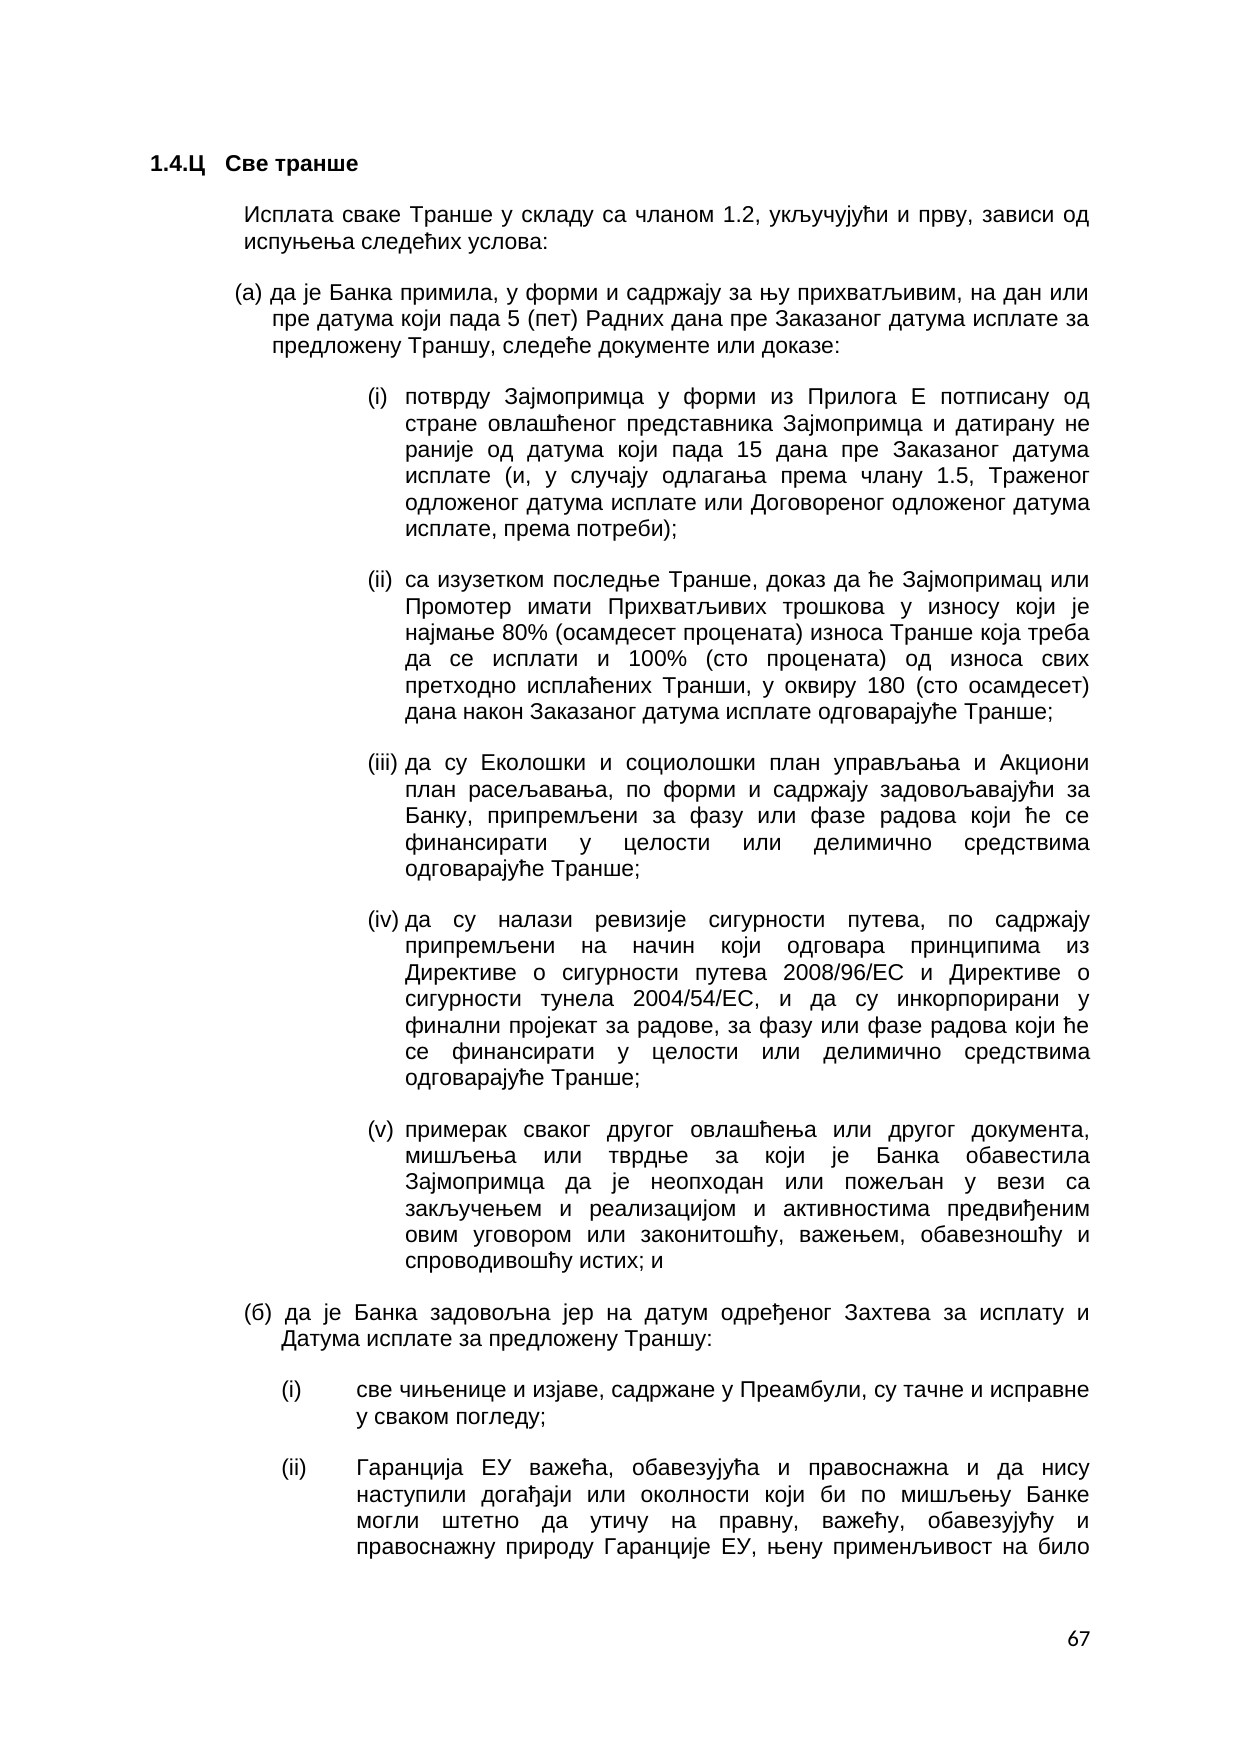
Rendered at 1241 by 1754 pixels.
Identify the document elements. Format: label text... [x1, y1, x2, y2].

list све чињенице и изјаве, садржане у Преамбули, су тачне и исправне у сваком погледу; [281, 1376, 1090, 1429]
list да су налази ревизије сигурности путева, по садржају припремљени на начин који одговара принципима из Директиве о сигурности путева 2008/96/EC и Директиве о сигурности тунела 2004/54/EC, и да су инкорпорирани у финални пројекат за радове, за фазу или фазе радова који ће се финансирати у целости или делимично средствима одговарајуће Транше; [367, 906, 1090, 1091]
text (б) да је Банка задовољна јер на датум одређеног Захтева за исплату и Датума исплате за предложену Траншу: [244, 1299, 1090, 1351]
list примерак сваког другог овлашћења или другог документа, мишљења или тврдње за који је Банка обавестила Зајмопримца да је неопходан или пожељан у вези са закључењем и реализацијом и активностима предвиђеним овим уговором или законитошћу, важењем, обавезношћу и спроводивошћу истих; и [367, 1116, 1090, 1274]
list са изузетком последње Транше, доказ да ће Зајмопримац или Промотер имати Прихватљивих трошкова у износу који је најмање 80% (осамдесет процената) износа Транше која треба да се исплати и 100% (сто процената) од износа свих претходно исплаћених Транши, у оквиру 180 (сто осамдесет) дана након Заказаног датума исплате одговарајуће Транше; [367, 566, 1090, 724]
text (а) да је Банка примила, у форми и садржају за њу прихватљивим, на дан или пре датума који пада 5 (пет) Радних дана пре Заказаног датума исплате за предложену Траншу, следеће документе или доказе: [234, 279, 1090, 358]
list да су Еколошки и социолошки план управљања и Акциони план расељавања, по форми и садржају задовољавајући за Банку, припремљени за фазу или фазе радова који ће се финансирати у целости или делимично средствима одговарајуће Транше; [367, 749, 1090, 881]
subtitle 1.4.Ц Све транше [150, 150, 1090, 176]
list потврду Зајмопримца у форми из Прилога Е потписану од стране овлашћеног представника Зајмопримца и датирану не раније од датума који пада 15 дана пре Заказаног датума исплате (и, у случају одлагања према члану 1.5, Траженог одложеног датума исплате или Договореног одложеног датума исплате, према потреби); [367, 383, 1090, 541]
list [281, 1454, 1090, 1559]
text Исплата сваке Транше у складу са чланом 1.2, укључујући и прву, зависи од испуњења следећих услова: [244, 201, 1090, 254]
